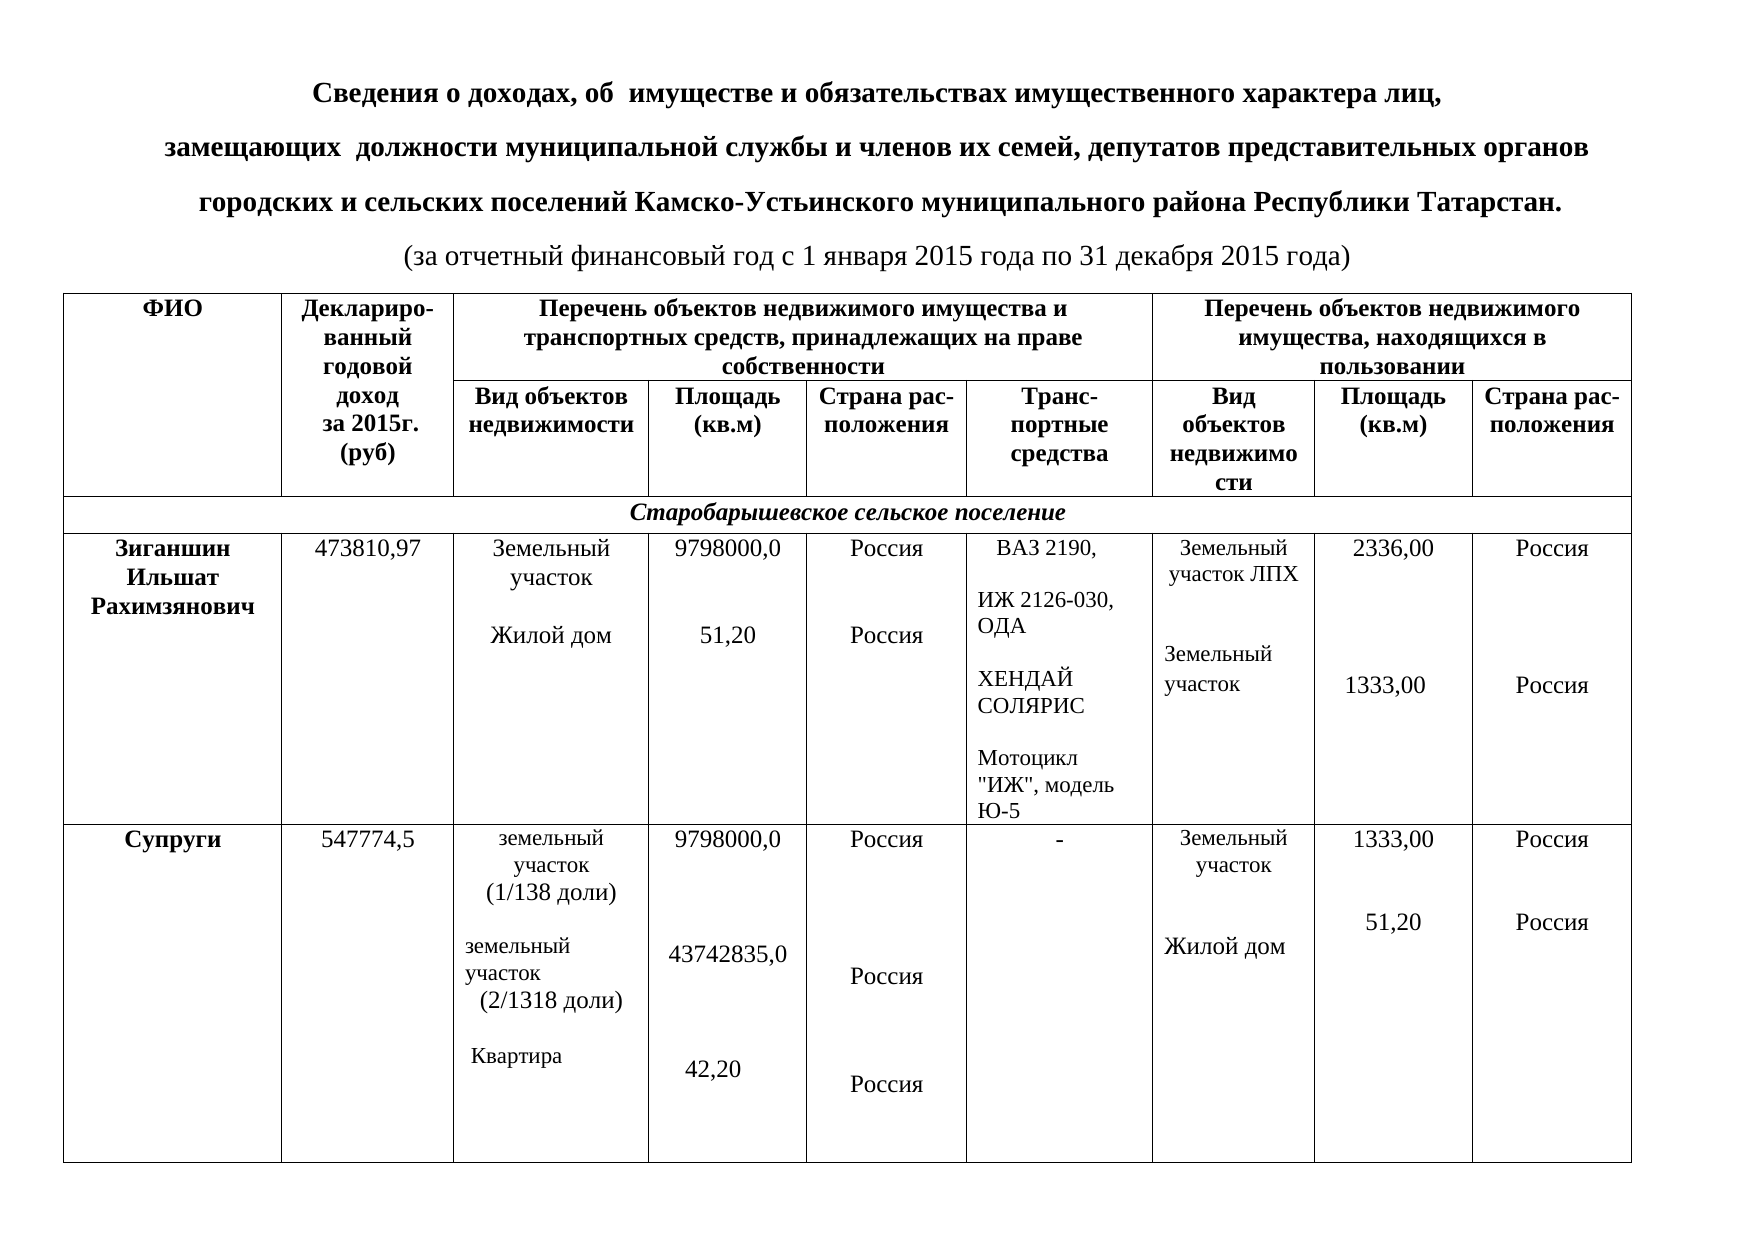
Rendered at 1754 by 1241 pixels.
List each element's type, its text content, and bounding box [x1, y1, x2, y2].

table_cell Старобарышевское сельское поселение [64, 497, 1631, 532]
table_cell 473810,97 [282, 534, 453, 823]
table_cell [807, 825, 966, 1162]
table_cell Зиганшин Ильшат Рахимзянович [64, 534, 281, 823]
table_cell Страна рас- положения [1473, 381, 1631, 496]
table_cell Россия Россия [807, 534, 966, 823]
table_cell 9798000,0 51,20 [649, 534, 806, 823]
table_cell Страна рас- положения [807, 381, 966, 496]
table_cell Россия Россия [1473, 534, 1631, 823]
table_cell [1153, 825, 1314, 1162]
table_cell 2336,00 1333,00 [1315, 534, 1472, 823]
table_cell 547774,5 [282, 825, 453, 1162]
table_cell 1333,00 51,20 [1315, 825, 1472, 1162]
table_cell Площадь (кв.м) [1315, 381, 1472, 496]
table_cell Вид объектов недвижимости [454, 381, 648, 496]
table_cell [454, 825, 648, 1162]
table_cell Супруги [64, 825, 281, 1162]
table_cell Земельный участок Жилой дом [454, 534, 648, 823]
table_header ФИО [64, 294, 281, 496]
table_header Перечень объектов недвижимого имущества и транспортных средств, принадлежащих на праве собственности [454, 294, 1152, 380]
table_cell Транс- портные средства [967, 381, 1152, 496]
table_header Перечень объектов недвижимого имущества, находящихся в пользовании [1153, 294, 1631, 380]
table_cell Россия Россия [1473, 825, 1631, 1162]
text городских и сельских поселений Камско-Устьинского муниципального района Республики Татарстан. [75, 184, 1679, 217]
text Сведения о доходах, об имуществе и обязательствах имущественного характера лиц, [75, 75, 1679, 108]
table_cell Земельный участок ЛПХ Земельный участок [1153, 534, 1314, 823]
table_header Деклариро- ванный годовой доход за 2015г. (руб) [282, 294, 453, 496]
text замещающих должности муниципальной службы и членов их семей, депутатов представительных органов [75, 129, 1679, 163]
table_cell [649, 825, 806, 1162]
table_cell ВАЗ 2190, ИЖ 2126-030, ОДА ХЕНДАЙ СОЛЯРИС Мотоцикл "ИЖ", модель Ю-5 [967, 534, 1152, 823]
text (за отчетный финансовый год с 1 января 2015 года по 31 декабря 2015 года) [75, 238, 1679, 272]
table_cell Вид объектов недвижимости [1153, 381, 1314, 496]
table_cell - [967, 825, 1152, 1162]
table_cell Площадь (кв.м) [649, 381, 806, 496]
